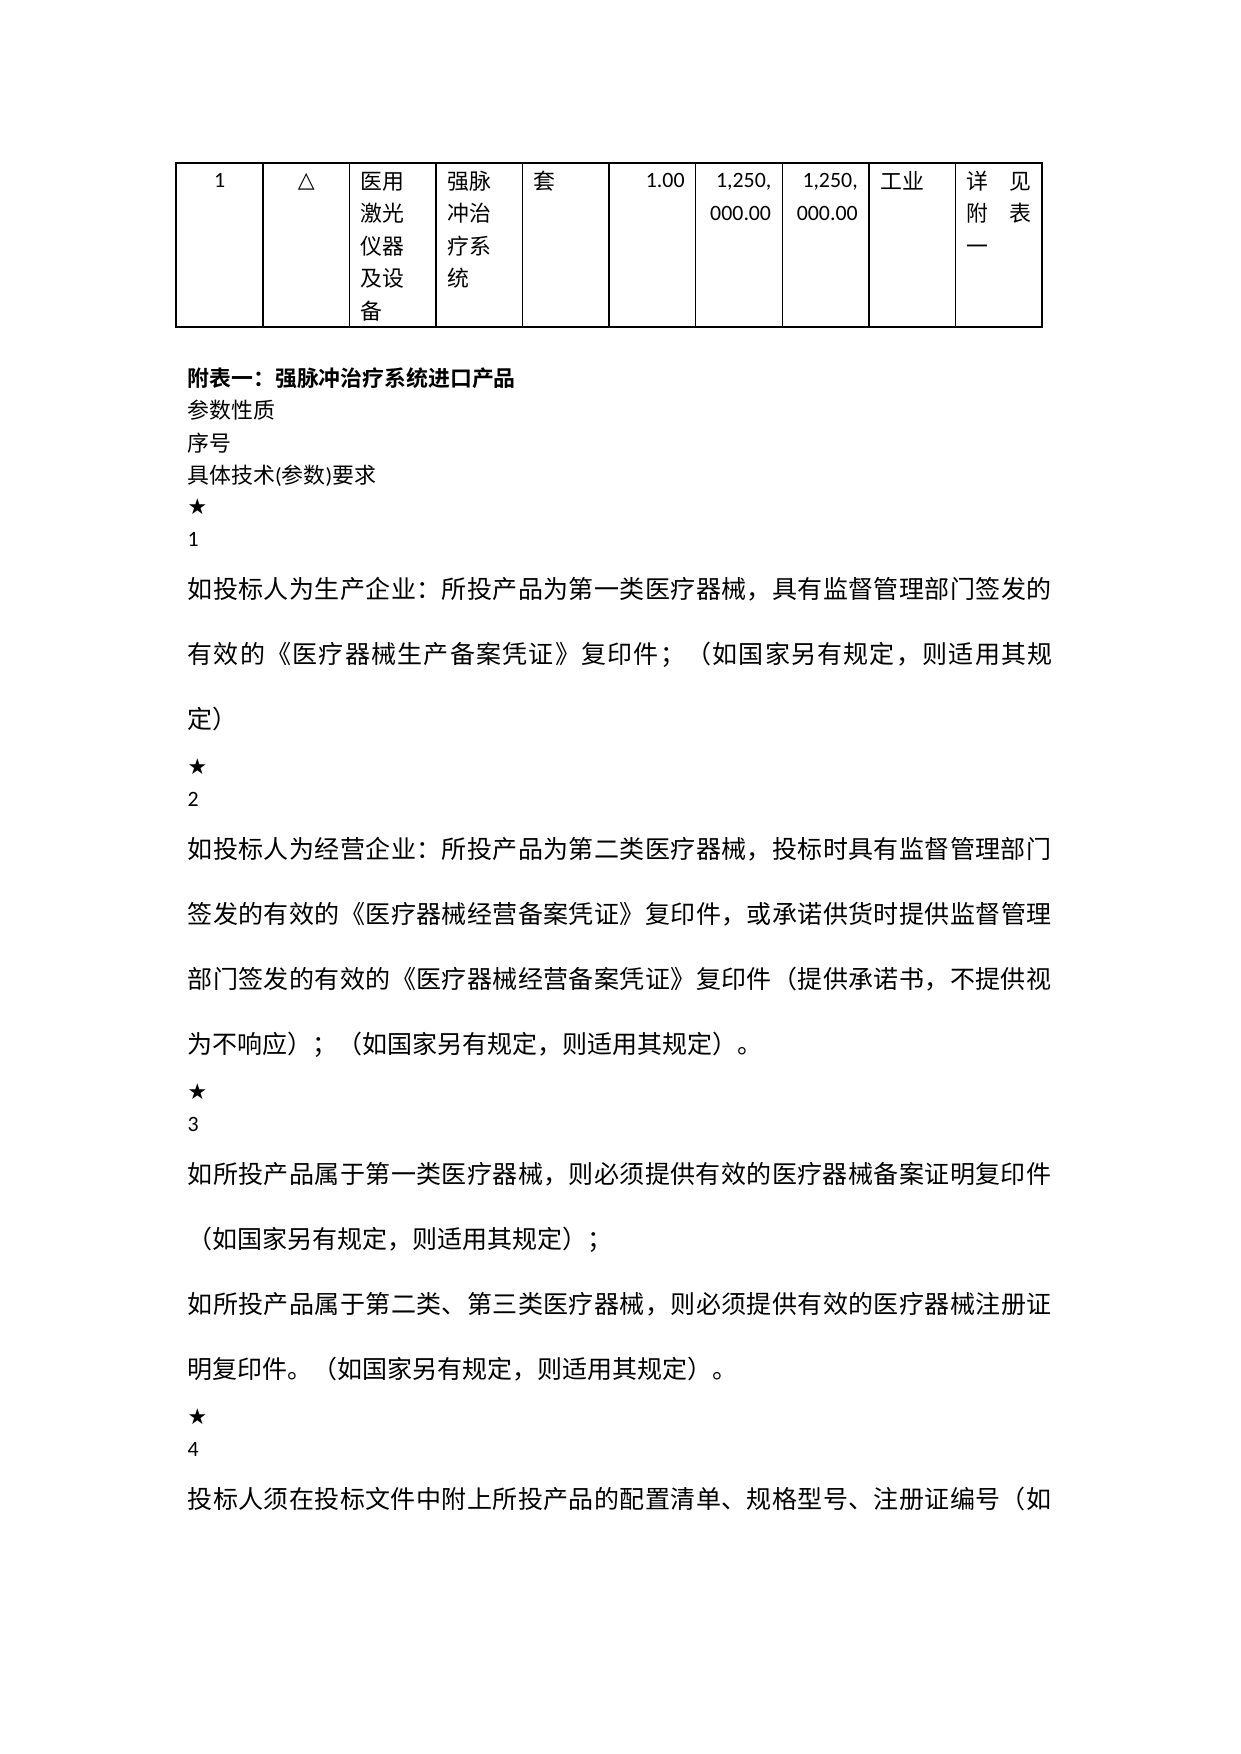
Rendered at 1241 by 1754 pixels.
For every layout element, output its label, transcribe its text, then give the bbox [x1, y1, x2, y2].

table_cell 1,250,000.00 [783, 164, 868, 326]
table_cell △ [264, 164, 349, 326]
table_cell 工业 [870, 164, 955, 326]
text 附表一：强脉冲治疗系统进口产品 [187, 360, 1053, 393]
table_cell 套 [523, 164, 608, 326]
table_cell 强脉冲治疗系统 [437, 164, 522, 326]
table_cell 1 [177, 164, 262, 326]
table_cell 1.00 [610, 164, 695, 326]
table_cell 医用激光仪器及设备 [350, 164, 435, 326]
table_cell 1,250,000.00 [696, 164, 782, 326]
table_cell 详见附表一 [956, 164, 1041, 326]
